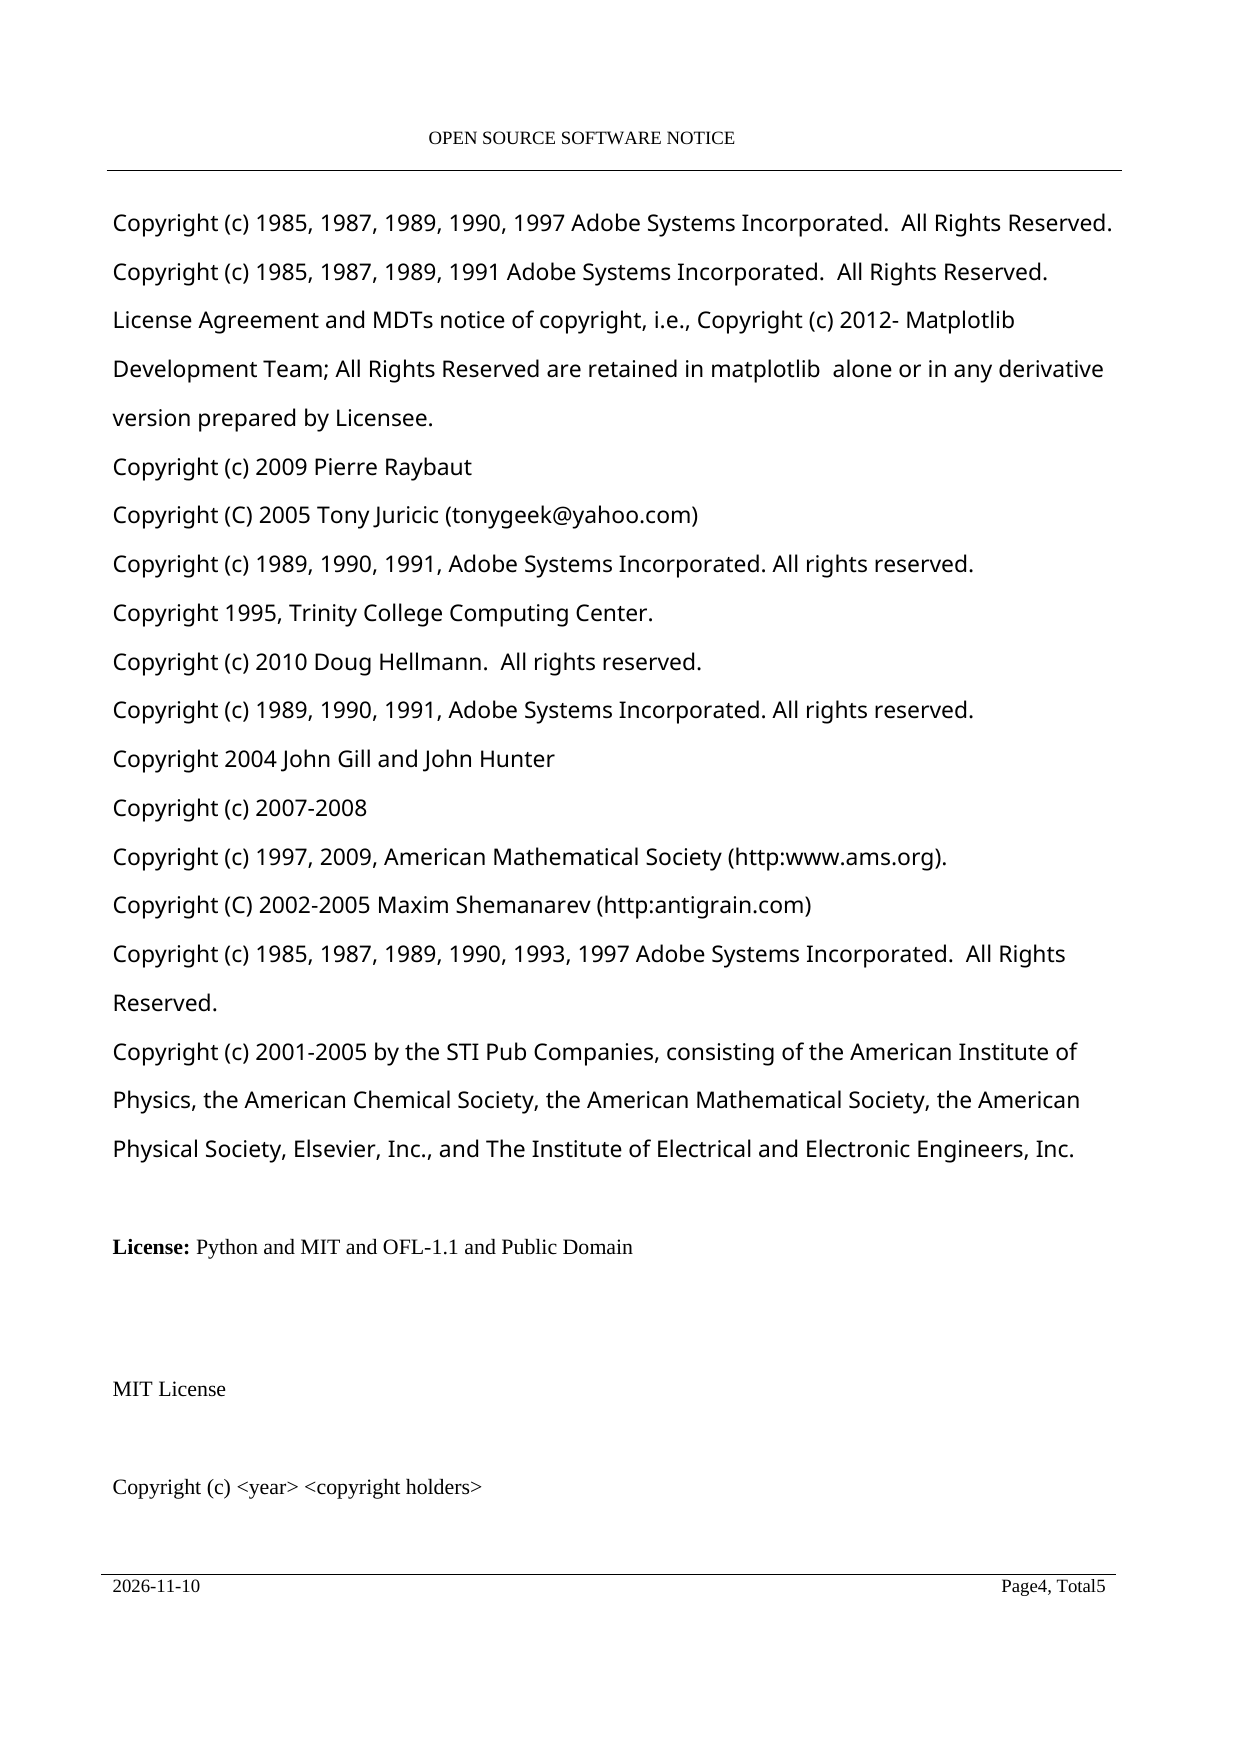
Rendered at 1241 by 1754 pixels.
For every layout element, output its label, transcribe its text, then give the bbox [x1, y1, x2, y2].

text License: Python and MIT and OFL-1.1 and Public Domain [112, 1230, 1128, 1263]
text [112, 206, 1128, 1214]
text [112, 1275, 1128, 1503]
